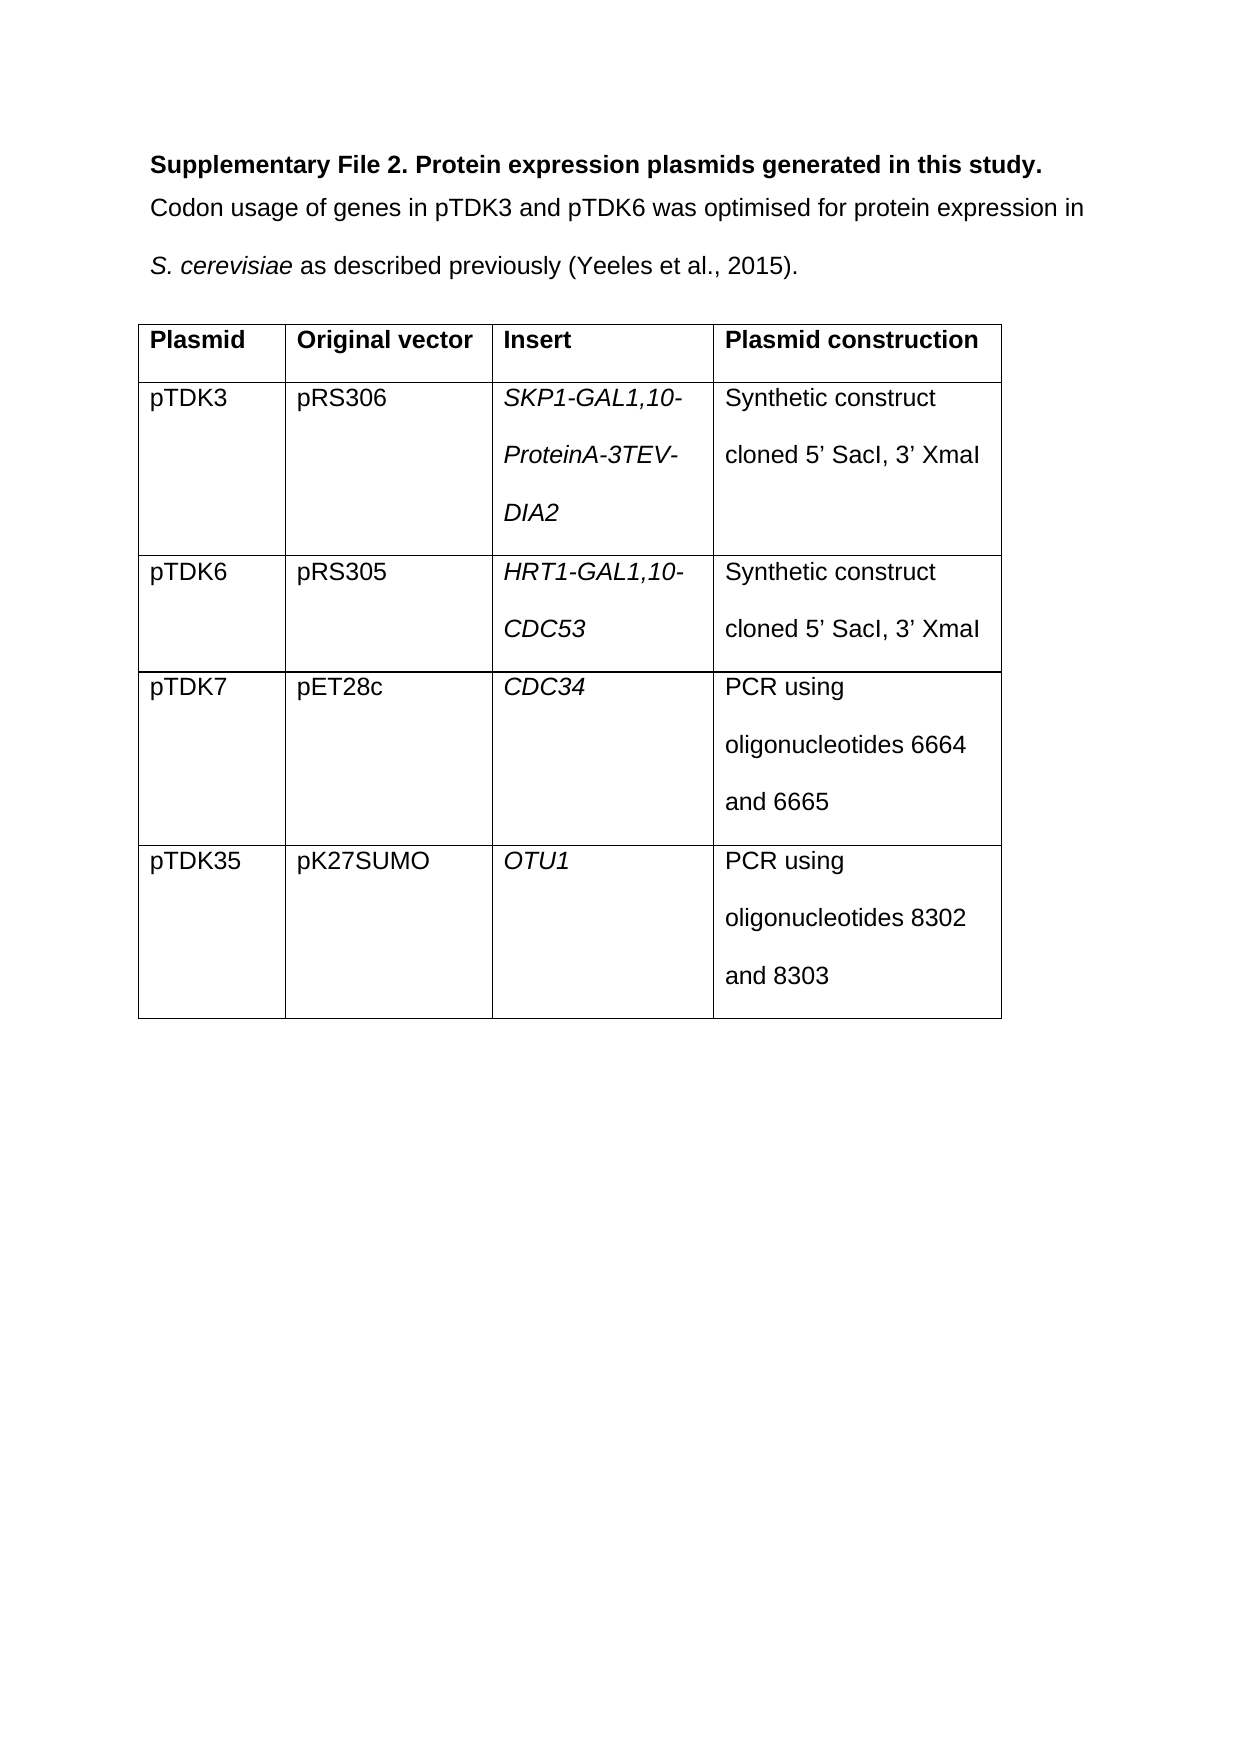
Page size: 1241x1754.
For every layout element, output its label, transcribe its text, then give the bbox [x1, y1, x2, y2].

text Codon usage of genes in pTDK3 and pTDK6 was optimised for protein expression in S. cerevisiae as described previously (Yeeles et al., 2015). [150, 193, 1090, 279]
table_cell PCR using oligonucleotides 8302 and 8303 [714, 846, 1001, 1018]
table_cell pRS306 [286, 383, 492, 555]
table_cell pTDK6 [139, 556, 285, 671]
text Supplementary File 2. Protein expression plasmids generated in this study. [150, 150, 1090, 179]
table_header Insert [493, 325, 713, 382]
table_header Original vector [286, 325, 492, 382]
table_header Plasmid [139, 325, 285, 382]
table_cell Synthetic construct cloned 5’ SacI, 3’ XmaI [714, 383, 1001, 555]
table_cell pTDK7 [139, 673, 285, 845]
table_cell pK27SUMO [286, 846, 492, 1018]
table_cell CDC34 [493, 673, 713, 845]
table_cell pET28c [286, 673, 492, 845]
table_cell pRS305 [286, 556, 492, 671]
table_cell HRT1-GAL1,10-CDC53 [493, 556, 713, 671]
table_header Plasmid construction [714, 325, 1001, 382]
table_cell SKP1-GAL1,10-ProteinA-3TEV-DIA2 [493, 383, 713, 555]
table_cell Synthetic construct cloned 5’ SacI, 3’ XmaI [714, 556, 1001, 671]
table_cell OTU1 [493, 846, 713, 1018]
table_cell pTDK35 [139, 846, 285, 1018]
table_cell pTDK3 [139, 383, 285, 555]
table_cell PCR using oligonucleotides 6664 and 6665 [714, 673, 1001, 845]
